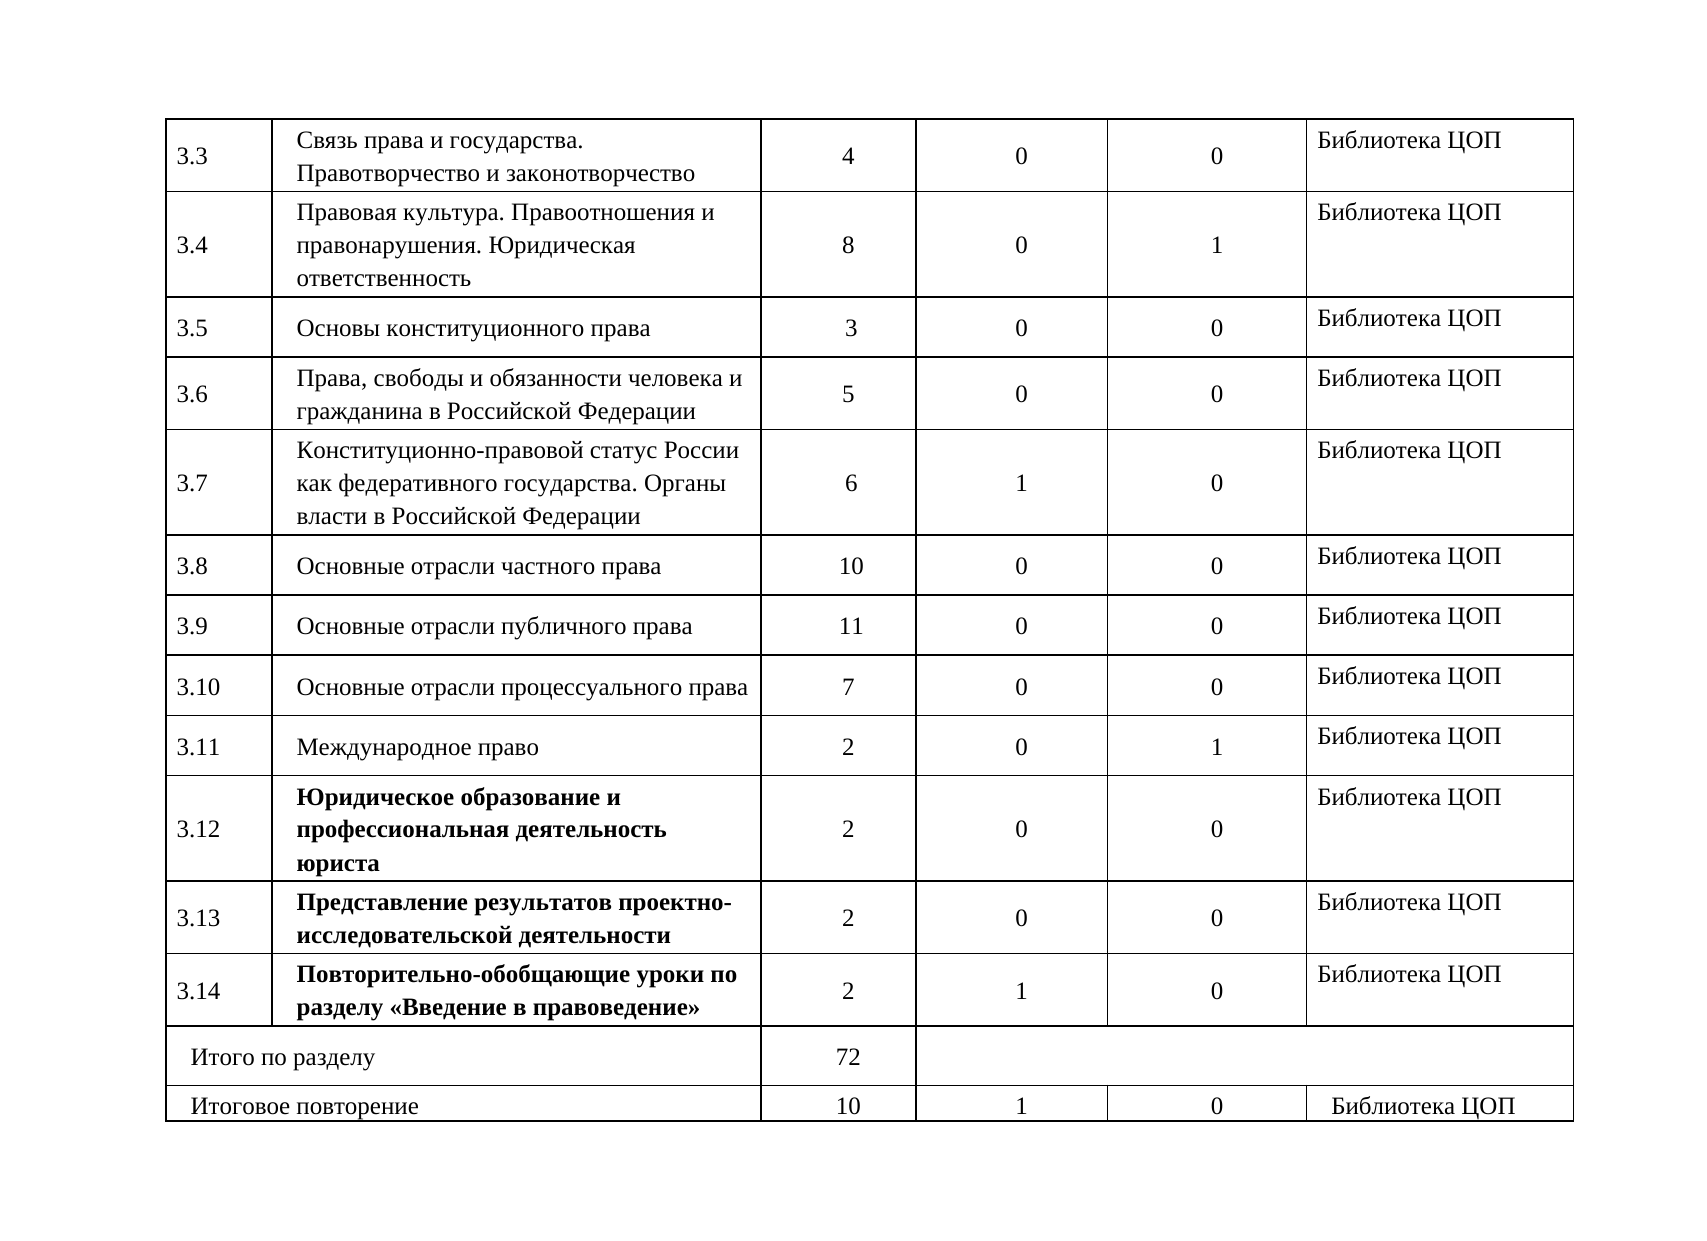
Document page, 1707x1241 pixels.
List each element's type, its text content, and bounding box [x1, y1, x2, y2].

table_cell Основные отрасли публичного права [273, 596, 760, 654]
table_cell 10 [762, 536, 915, 594]
table_cell 2 [762, 776, 915, 880]
table_cell 11 [762, 596, 915, 654]
table_cell Повторительно-обобщающие уроки по разделу «Введение в правоведение» [273, 954, 760, 1025]
table_cell Основные отрасли частного права [273, 536, 760, 594]
table_cell 5 [762, 358, 915, 428]
table_cell Связь права и государства. Правотворчество и законотворчество [273, 120, 760, 191]
table_cell 0 [917, 882, 1107, 953]
table_cell 3.8 [167, 536, 271, 594]
table_cell 1 [917, 954, 1107, 1025]
table_cell 0 [917, 192, 1107, 296]
table_cell 1 [1108, 192, 1306, 296]
table_cell Библиотека ЦОП [1307, 536, 1573, 594]
table_cell Библиотека ЦОП [1307, 358, 1573, 428]
table_cell 0 [917, 120, 1107, 191]
table_cell 2 [762, 954, 915, 1025]
table_cell 2 [762, 882, 915, 953]
table_cell 3.12 [167, 776, 271, 880]
table_cell 0 [1108, 1086, 1306, 1120]
table_cell 6 [762, 430, 915, 534]
table_cell 0 [1108, 536, 1306, 594]
table_cell 3.13 [167, 882, 271, 953]
table_cell 0 [917, 596, 1107, 654]
table_cell Основы конституционного права [273, 298, 760, 356]
table_cell 0 [1108, 596, 1306, 654]
table_cell 8 [762, 192, 915, 296]
table_cell Представление результатов проектно-исследовательской деятельности [273, 882, 760, 953]
table_cell 3.11 [167, 716, 271, 775]
table_cell [917, 1027, 1573, 1084]
table_cell 0 [917, 776, 1107, 880]
table_cell 0 [917, 358, 1107, 428]
table_cell 7 [762, 656, 915, 714]
table_cell 0 [1108, 120, 1306, 191]
table_cell Библиотека ЦОП [1307, 120, 1573, 191]
table_cell 0 [1108, 430, 1306, 534]
table_cell 4 [762, 120, 915, 191]
table_cell Библиотека ЦОП [1307, 954, 1573, 1025]
table_cell 3.3 [167, 120, 271, 191]
table_cell Библиотека ЦОП [1307, 776, 1573, 880]
table_cell Библиотека ЦОП [1307, 298, 1573, 356]
table_cell Библиотека ЦОП [1307, 656, 1573, 714]
table_cell 3.7 [167, 430, 271, 534]
table_cell 10 [762, 1086, 915, 1120]
table_cell Конституционно-правовой статус России как федеративного государства. Органы власти в Российской Федерации [273, 430, 760, 534]
table_cell 3.4 [167, 192, 271, 296]
table_cell 0 [1108, 358, 1306, 428]
table_cell Итоговое повторение [167, 1086, 760, 1120]
table_cell Итого по разделу [167, 1027, 760, 1084]
table_cell 0 [1108, 298, 1306, 356]
table_cell 2 [762, 716, 915, 775]
table_cell 1 [1108, 716, 1306, 775]
table_cell Библиотека ЦОП [1307, 716, 1573, 775]
table_cell Библиотека ЦОП [1307, 1086, 1573, 1120]
table_cell Библиотека ЦОП [1307, 596, 1573, 654]
table_cell 3.6 [167, 358, 271, 428]
table_cell 0 [917, 716, 1107, 775]
table_cell 0 [1108, 776, 1306, 880]
table_cell 3 [762, 298, 915, 356]
table_cell 0 [1108, 656, 1306, 714]
table_cell 0 [1108, 954, 1306, 1025]
table_cell 3.10 [167, 656, 271, 714]
table_cell 0 [917, 656, 1107, 714]
table_cell 0 [1108, 882, 1306, 953]
table_cell Правовая культура. Правоотношения и правонарушения. Юридическая ответственность [273, 192, 760, 296]
table_cell Международное право [273, 716, 760, 775]
table_cell Права, свободы и обязанности человека и гражданина в Российской Федерации [273, 358, 760, 428]
table_cell Юридическое образование и профессиональная деятельность юриста [273, 776, 760, 880]
table_cell Основные отрасли процессуального права [273, 656, 760, 714]
table_cell Библиотека ЦОП [1307, 430, 1573, 534]
table_cell 72 [762, 1027, 915, 1084]
table_cell 1 [917, 430, 1107, 534]
table_cell 3.5 [167, 298, 271, 356]
table_cell Библиотека ЦОП [1307, 882, 1573, 953]
table_cell 3.14 [167, 954, 271, 1025]
table_cell 1 [917, 1086, 1107, 1120]
table_cell 3.9 [167, 596, 271, 654]
table_cell 0 [917, 536, 1107, 594]
table_cell Библиотека ЦОП [1307, 192, 1573, 296]
table_cell 0 [917, 298, 1107, 356]
